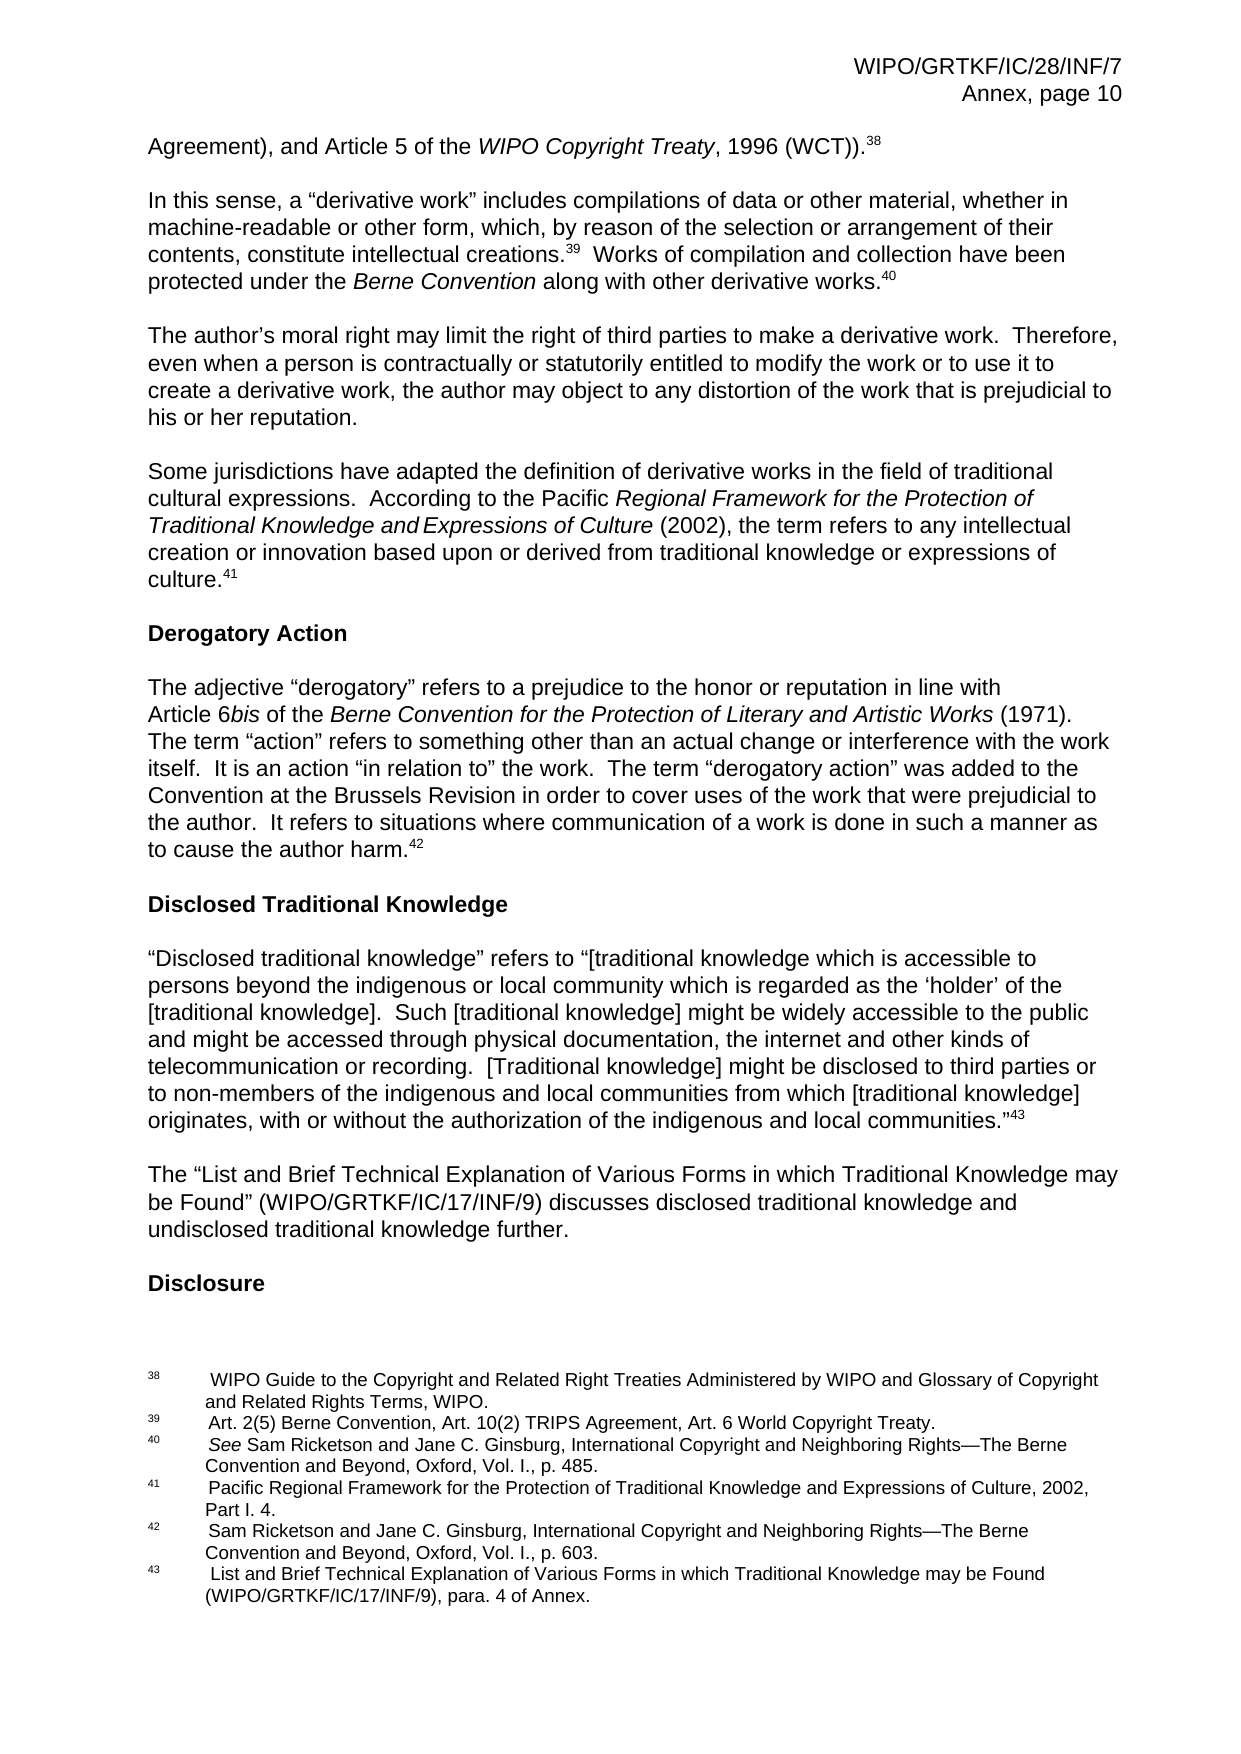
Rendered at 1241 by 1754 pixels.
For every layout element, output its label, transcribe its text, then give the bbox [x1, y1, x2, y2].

text Disclosed Traditional Knowledge [148, 890, 1122, 917]
text “Disclosed traditional knowledge” refers to “[traditional knowledge which is accessible to persons beyond the indigenous or local community which is regarded as the ‘holder’ of the [traditional knowledge]. Such [traditional knowledge] might be widely accessible to the public and might be accessed through physical documentation, the internet and other kinds of telecommunication or recording. [Traditional knowledge] might be disclosed to third parties or to non-members of the indigenous and local communities from which [traditional knowledge] originates, with or without the authorization of the indigenous and local communities.” [148, 944, 1122, 1133]
text In this sense, a “derivative work” includes compilations of data or other material, whether in machine-readable or other form, which, by reason of the selection or arrangement of their contents, constitute intellectual creations. Works of compilation and collection have been protected under the Berne Convention along with other derivative works. [148, 186, 1122, 295]
text Derogatory Action [148, 619, 1122, 646]
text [148, 132, 1122, 186]
text The adjective “derogatory” refers to a prejudice to the honor or reputation in line with Article 6bis of the Berne Convention for the Protection of Literary and Artistic Works (1971). The term “action” refers to something other than an actual change or interference with the work itself. It is an action “in relation to” the work. The term “derogatory action” was added to the Convention at the Brussels Revision in order to cover uses of the work that were prejudicial to the author. It refers to situations where communication of a work is done in such a manner as to cause the author harm. [148, 673, 1122, 863]
text The author’s moral right may limit the right of third parties to make a derivative work. Therefore, even when a person is contractually or statutorily entitled to modify the work or to use it to create a derivative work, the author may object to any distortion of the work that is prejudicial to his or her reputation. [148, 322, 1122, 430]
text Disclosure [148, 1269, 1122, 1296]
text Some jurisdictions have adapted the definition of derivative works in the field of traditional cultural expressions. According to the Pacific Regional Framework for the Protection of Traditional Knowledge and Expressions of Culture (2002), the term refers to any intellectual creation or innovation based upon or derived from traditional knowledge or expressions of culture. [148, 457, 1122, 593]
text The “List and Brief Technical Explanation of Various Forms in which Traditional Knowledge may be Found” (WIPO/GRTKF/IC/17/INF/9) discusses disclosed traditional knowledge and undisclosed traditional knowledge further. [148, 1161, 1122, 1242]
